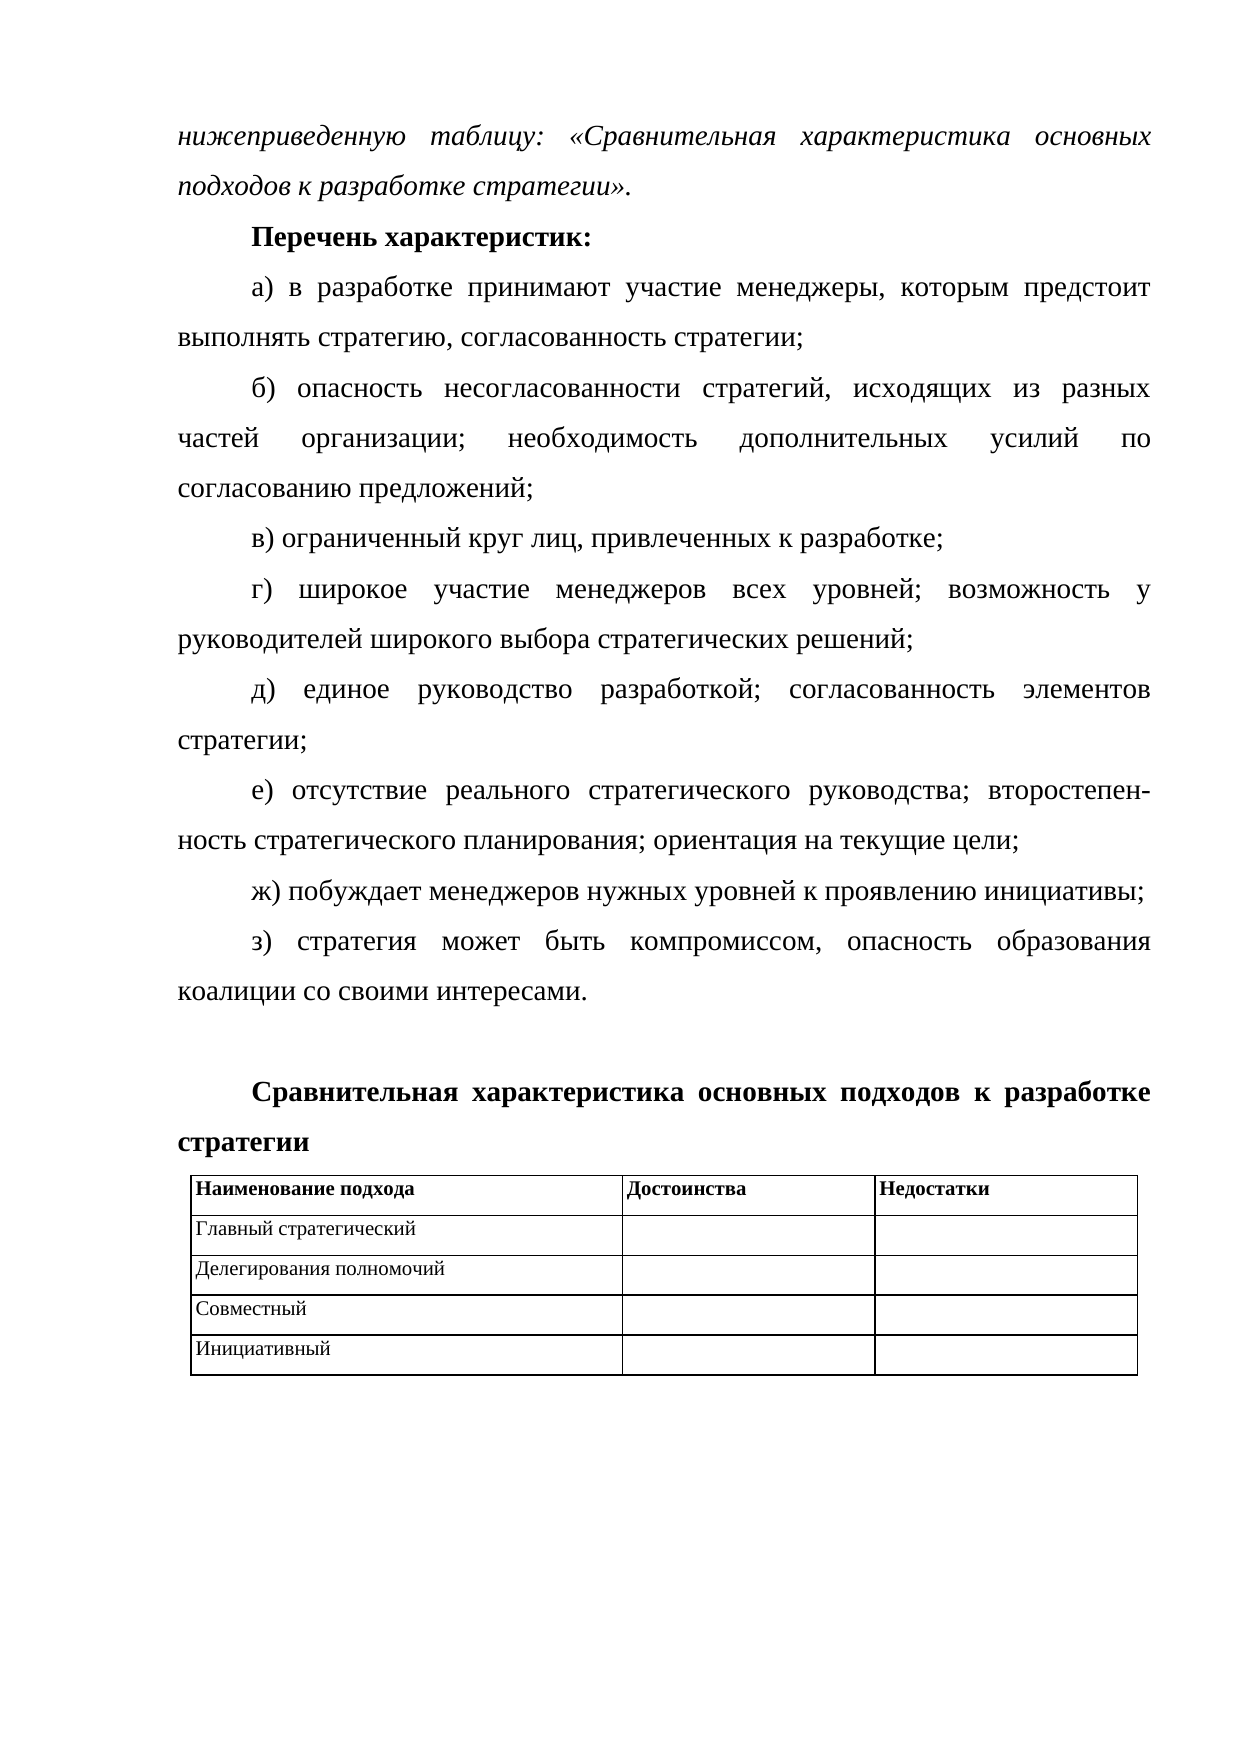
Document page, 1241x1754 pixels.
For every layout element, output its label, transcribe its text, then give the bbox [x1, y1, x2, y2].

text з) стратегия может быть компромиссом, опасность образования коалиции со своими интересами. [177, 923, 1152, 1007]
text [177, 118, 1152, 202]
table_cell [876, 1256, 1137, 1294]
text д) единое руководство разработкой; согласованность элементов стратегии; [177, 672, 1152, 755]
text в) ограниченный круг лиц, привлеченных к разработке; [177, 521, 1152, 554]
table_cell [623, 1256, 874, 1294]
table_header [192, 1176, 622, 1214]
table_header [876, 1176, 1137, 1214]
text а) в разработке принимают участие менеджеры, которым предстоит выполнять стратегию, согласованность стратегии; [177, 269, 1152, 353]
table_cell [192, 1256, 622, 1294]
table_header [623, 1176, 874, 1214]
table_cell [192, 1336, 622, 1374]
text е) отсутствие реального стратегического руководства; второстепен-ность стратегического планирования; ориентация на текущие цели; [177, 772, 1152, 856]
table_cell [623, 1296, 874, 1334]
text Перечень характеристик: [177, 219, 1152, 252]
text г) широкое участие менеджеров всех уровней; возможность у руководителей широкого выбора стратегических решений; [177, 571, 1152, 655]
text Сравнительная характеристика основных подходов к разработке стратегии [177, 1074, 1152, 1158]
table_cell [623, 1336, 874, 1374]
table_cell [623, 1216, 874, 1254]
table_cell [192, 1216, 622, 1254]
text б) опасность несогласованности стратегий, исходящих из разных частей организации; необходимость дополнительных усилий по согласованию предложений; [177, 370, 1152, 504]
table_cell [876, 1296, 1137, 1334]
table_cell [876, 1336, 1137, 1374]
text ж) побуждает менеджеров нужных уровней к проявлению инициативы; [177, 873, 1152, 906]
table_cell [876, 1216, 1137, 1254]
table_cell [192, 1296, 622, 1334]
